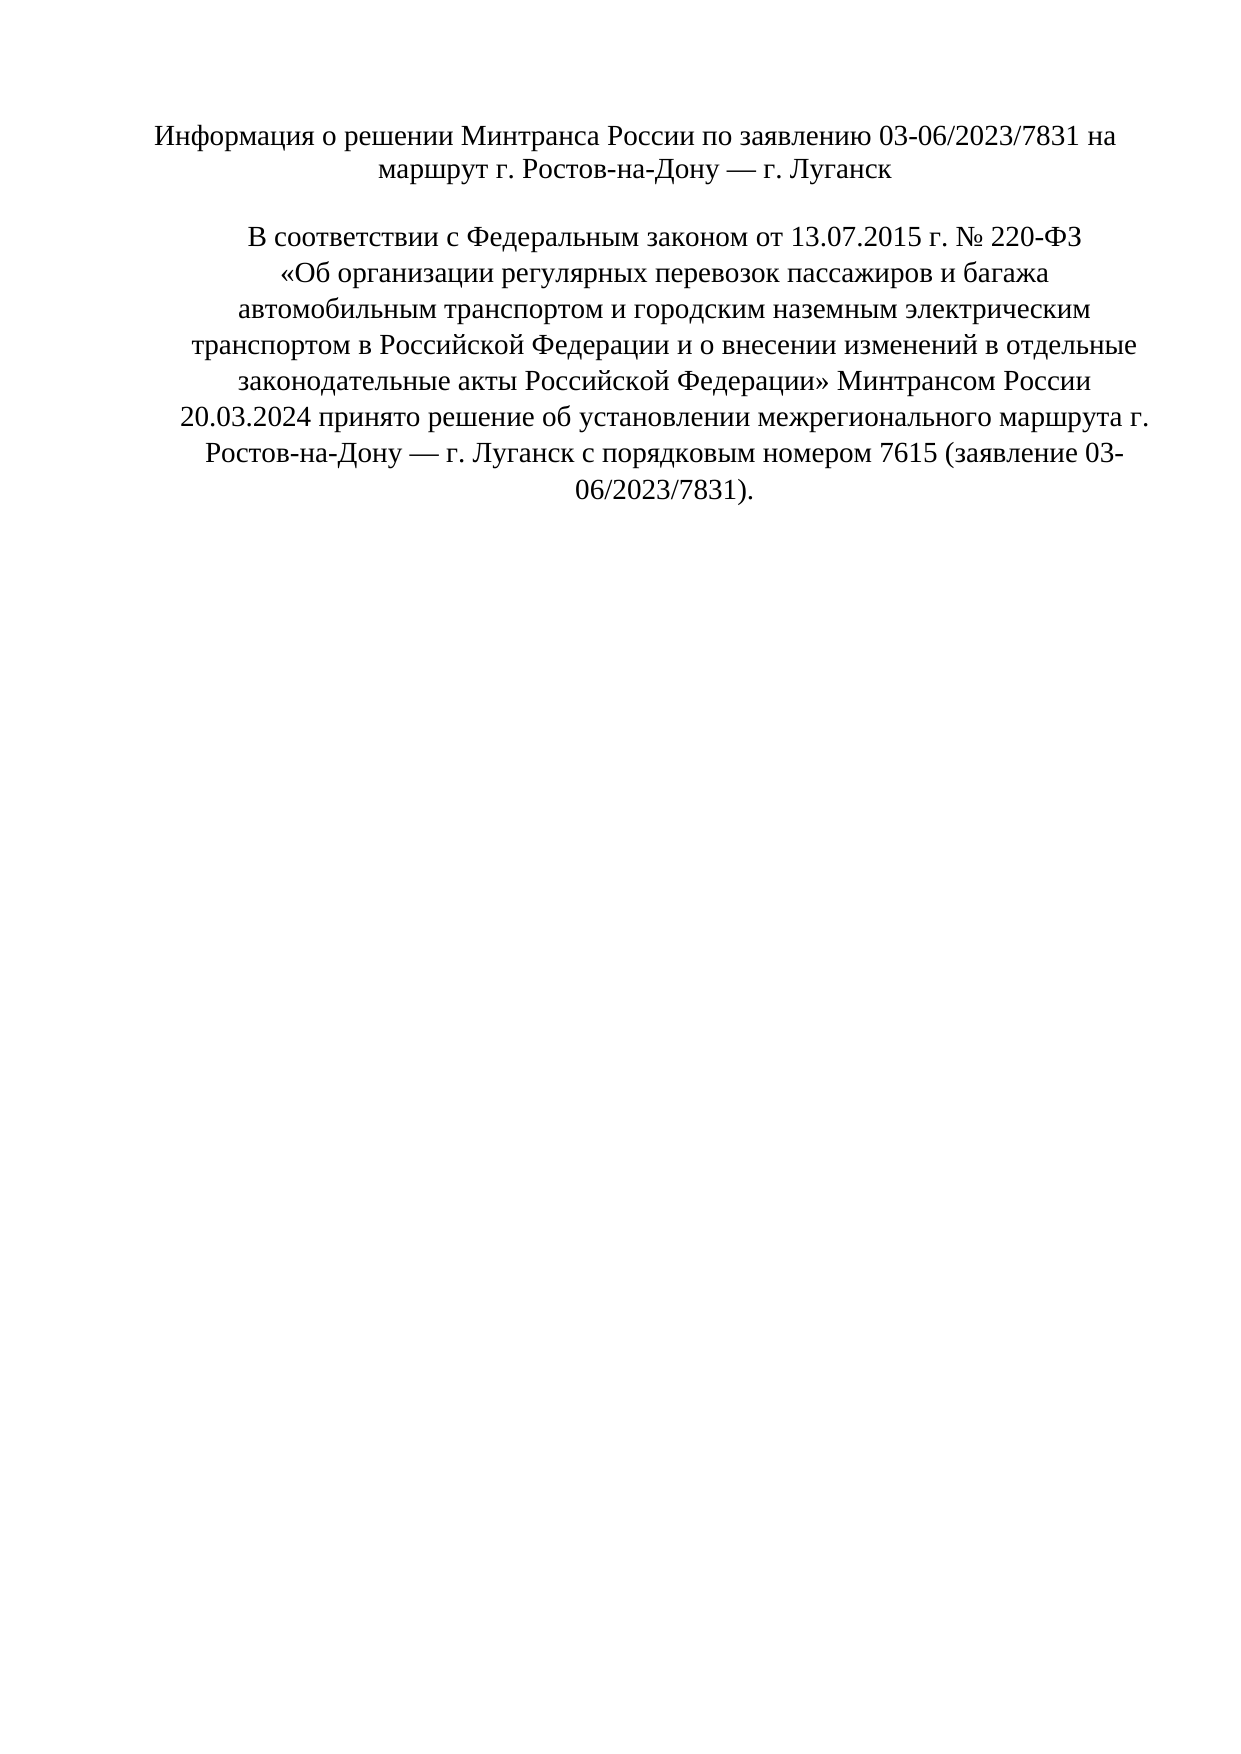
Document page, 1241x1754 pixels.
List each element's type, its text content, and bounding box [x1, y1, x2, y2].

text В соответствии с Федеральным законом от 13.07.2015 г. № 220-ФЗ «Об организации регулярных перевозок пассажиров и багажа автомобильным транспортом и городским наземным электрическим транспортом в Российской Федерации и о внесении изменений в отдельные законодательные акты Российской Федерации» Минтрансом России 20.03.2024 принято решение об установлении межрегионального маршрута г. Ростов-на-Дону — г. Луганск с порядковым номером 7615 (заявление 03-06/2023/7831). [177, 219, 1152, 505]
text Информация о решении Минтранса России по заявлению 03-06/2023/7831 на маршрут г. Ростов-на-Дону — г. Луганск [118, 118, 1152, 185]
